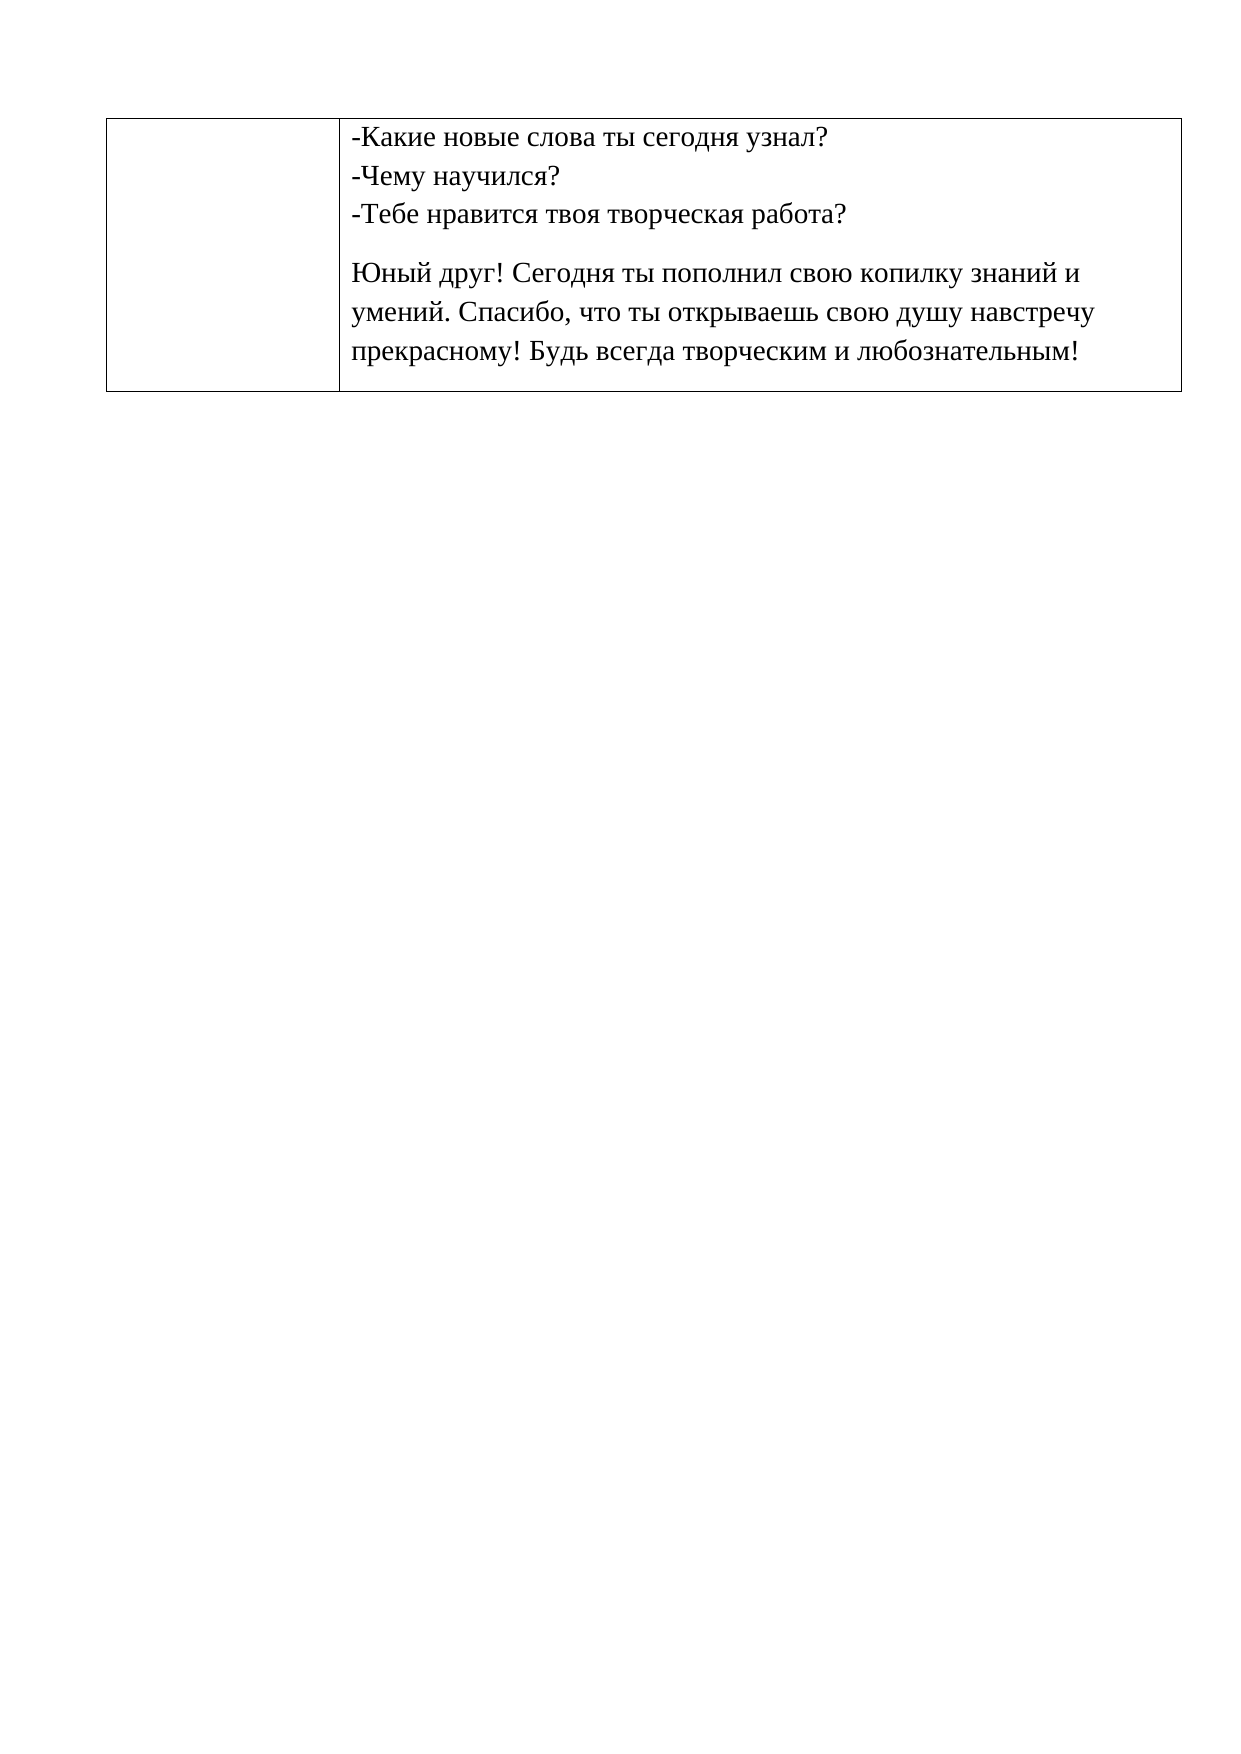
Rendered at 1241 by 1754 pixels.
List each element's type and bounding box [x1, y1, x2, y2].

table_cell [340, 119, 1181, 391]
table_cell [107, 119, 339, 391]
